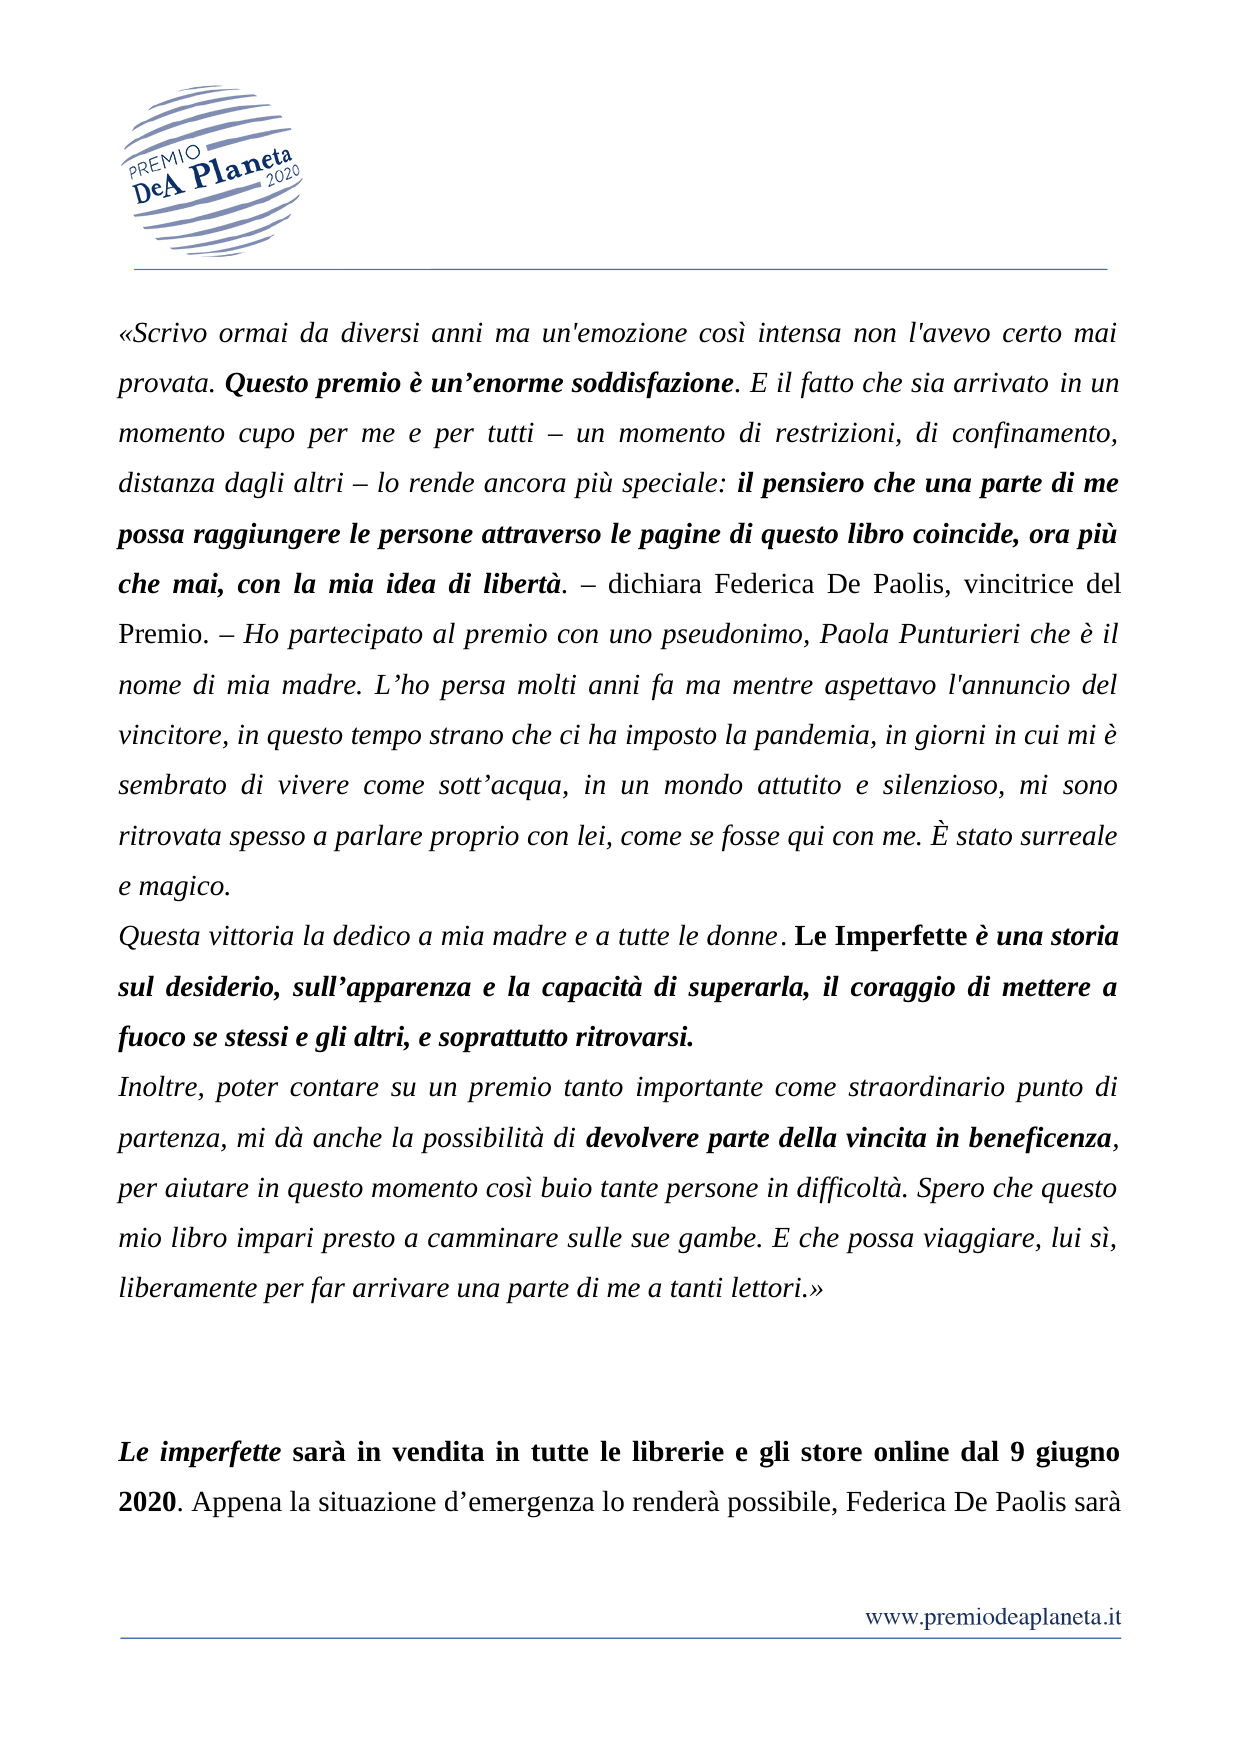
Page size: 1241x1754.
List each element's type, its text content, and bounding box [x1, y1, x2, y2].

text Inoltre, poter contare su un premio tanto importante come straordinario punto di partenza, mi dà anche la possibilità di devolvere parte della vincita in beneficenza, per aiutare in questo momento così buio tante persone in difficoltà. Spero che questo mio libro impari presto a camminare sulle sue gambe. E che possa viaggiare, lui sì, liberamente per far arrivare una parte di me a tanti lettori.» [118, 1069, 1122, 1304]
text «Scrivo ormai da diversi anni ma un'emozione così intensa non l'avevo certo mai provata. Questo premio è un’enorme soddisfazione. E il fatto che sia arrivato in un momento cupo per me e per tutti – un momento di restrizioni, di confinamento, distanza dagli altri – lo rende ancora più speciale: il pensiero che una parte di me possa raggiungere le persone attraverso le pagine di questo libro coincide, ora più che mai, con la mia idea di libertà. – dichiara Federica De Paolis, vincitrice del Premio. – Ho partecipato al premio con uno pseudonimo, Paola Punturieri che è il nome di mia madre. L’ho persa molti anni fa ma mentre aspettavo l'annuncio del vincitore, in questo tempo strano che ci ha imposto la pandemia, in giorni in cui mi è sembrato di vivere come sott’acqua, in un mondo attutito e silenzioso, mi sono ritrovata spesso a parlare proprio con lei, come se fosse qui con me. È stato surreale e magico. [118, 315, 1122, 902]
picture [118, 73, 1108, 285]
text Questa vittoria la dedico a mia madre e a tutte le donne. Le Imperfette è una storia sul desiderio, sull’apparenza e la capacità di superarla, il coraggio di mettere a fuoco se stessi e gli altri, e soprattutto ritrovarsi. [118, 918, 1122, 1053]
picture [118, 1593, 1122, 1650]
